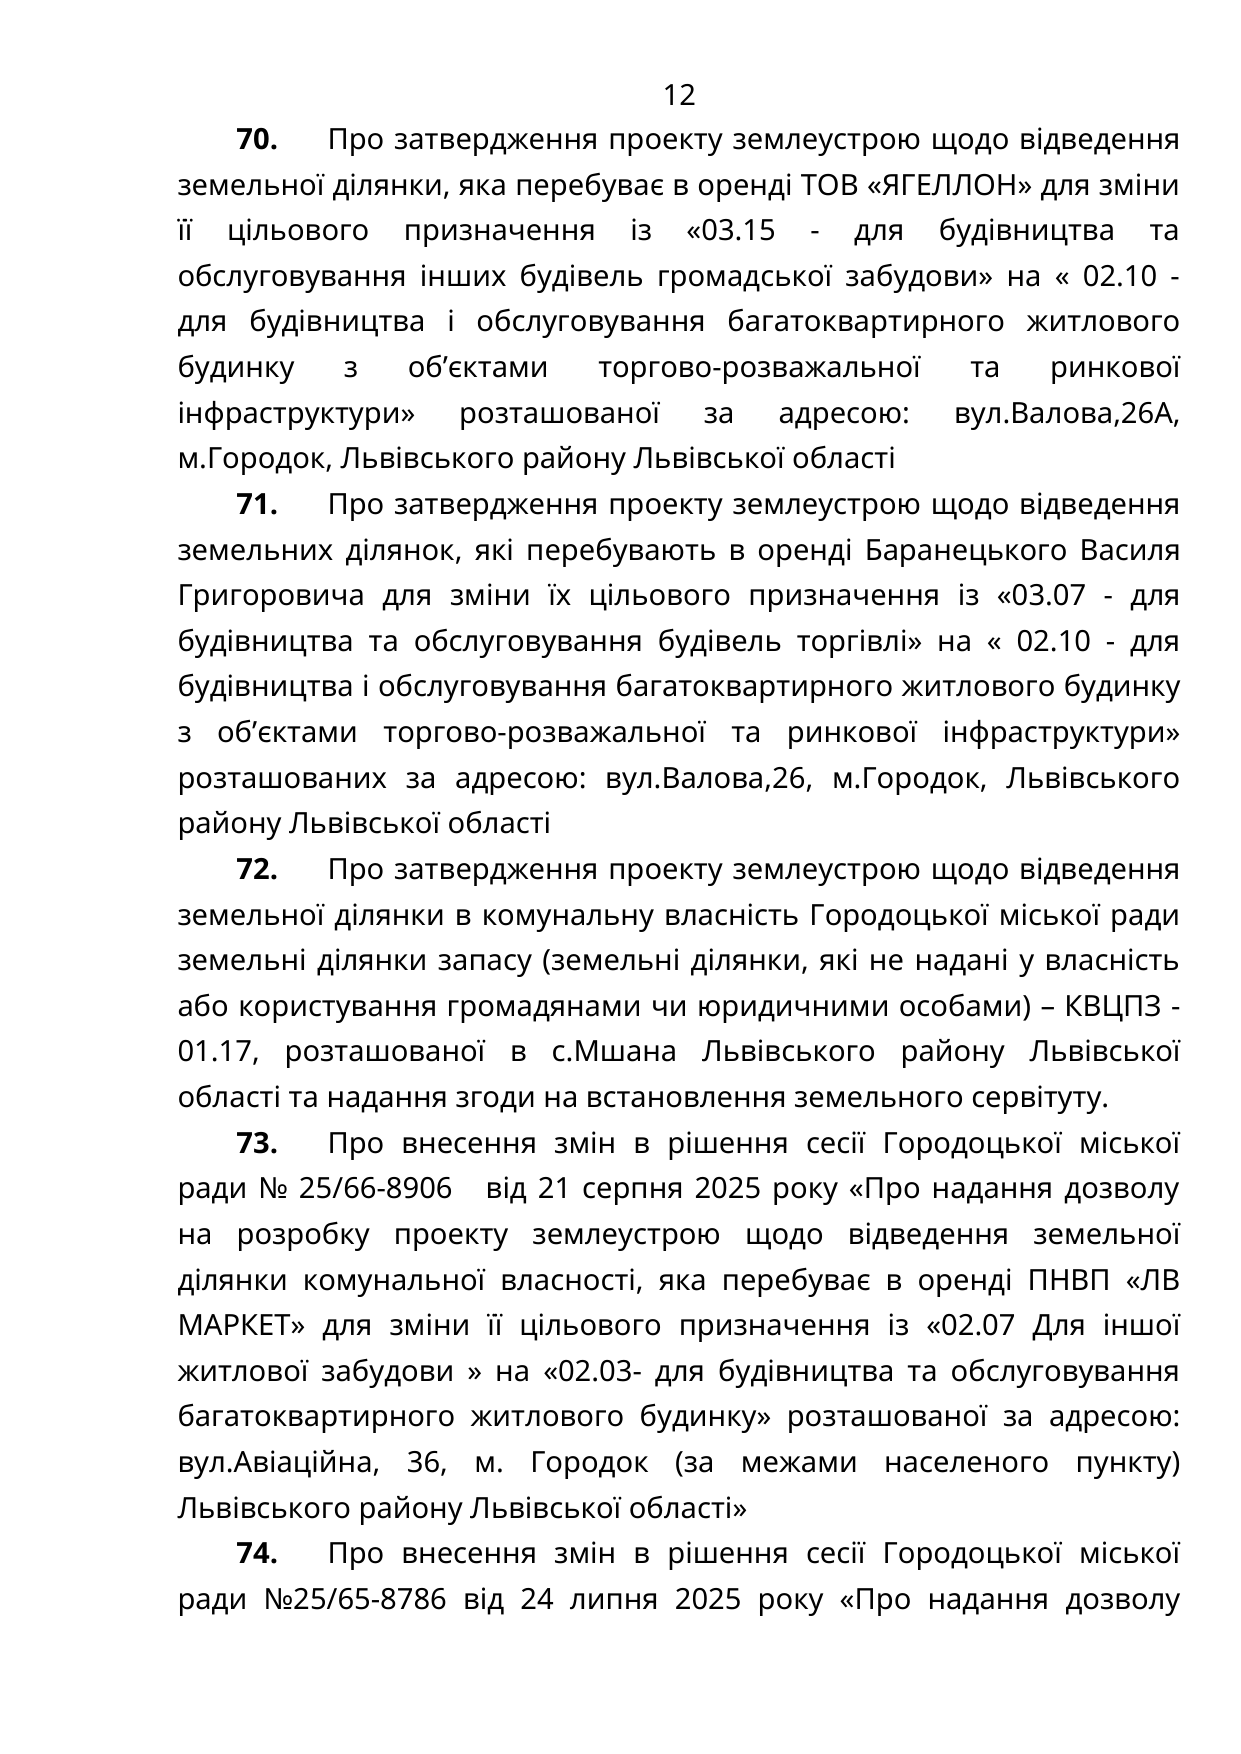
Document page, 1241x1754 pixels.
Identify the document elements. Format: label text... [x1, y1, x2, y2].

list Про затвердження проекту землеустрою щодо відведення земельної ділянки в комунальну власність Городоцької міської ради земельні ділянки запасу (земельні ділянки, які не надані у власність або користування громадянами чи юридичними особами) – КВЦПЗ -01.17, розташованої в с.Мшана Львівського району Львівської області та надання згоди на встановлення земельного сервітуту. [177, 848, 1181, 1116]
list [177, 1532, 1181, 1618]
list Про внесення змін в рішення сесії Городоцької міської ради № 25/66-8906 від 21 серпня 2025 року «Про надання дозволу на розробку проекту землеустрою щодо відведення земельної ділянки комунальної власності, яка перебуває в оренді ПНВП «ЛВ МАРКЕТ» для зміни її цільового призначення із «02.07 Для іншої житлової забудови » на «02.03- для будівництва та обслуговування багатоквартирного житлового будинку» розташованої за адресою: вул.Авіаційна, 36, м. Городок (за межами населеного пункту) Львівського району Львівської області» [177, 1122, 1181, 1527]
list Про затвердження проекту землеустрою щодо відведення земельної ділянки, яка перебуває в оренді ТОВ «ЯГЕЛЛОН» для зміни її цільового призначення із «03.15 - для будівництва та обслуговування інших будівель громадської забудови» на « 02.10 - для будівництва і обслуговування багатоквартирного житлового будинку з об’єктами торгово-розважальної та ринкової інфраструктури» розташованої за адресою: вул.Валова,26А, м.Городок, Львівського району Львівської області [177, 118, 1181, 477]
list Про затвердження проекту землеустрою щодо відведення земельних ділянок, які перебувають в оренді Баранецького Василя Григоровича для зміни їх цільового призначення із «03.07 - для будівництва та обслуговування будівель торгівлі» на « 02.10 - для будівництва і обслуговування багатоквартирного житлового будинку з об’єктами торгово-розважальної та ринкової інфраструктури» розташованих за адресою: вул.Валова,26, м.Городок, Львівського району Львівської області [177, 483, 1181, 842]
